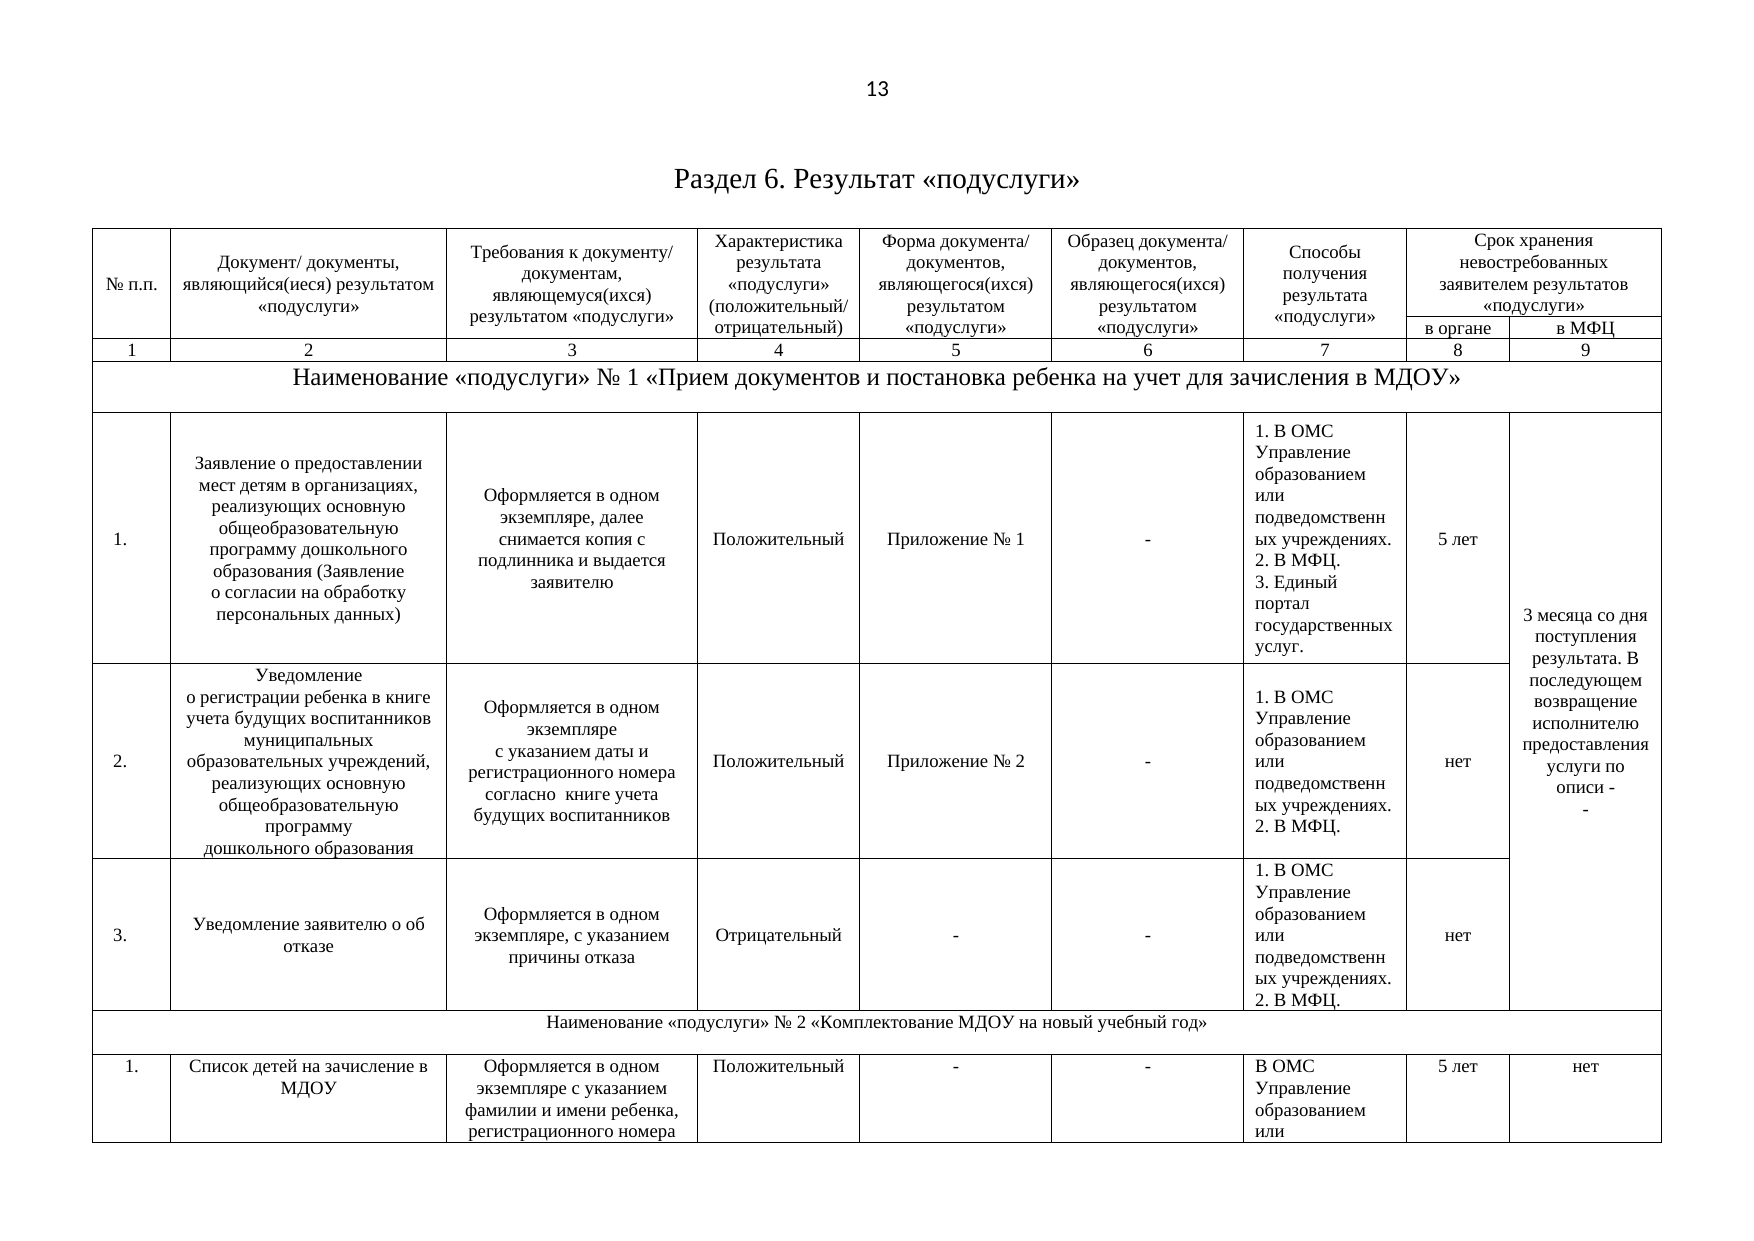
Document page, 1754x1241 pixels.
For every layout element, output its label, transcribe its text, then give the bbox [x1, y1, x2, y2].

table_header Характеристика результата «подуслуги» (положительный/ отрицательный) [698, 229, 859, 338]
table_header Срок хранения невостребованных заявителем результатов «подуслуги» [1407, 229, 1661, 316]
table_cell в органе [1407, 317, 1509, 338]
table_cell 7 [1244, 339, 1406, 361]
table_cell 6 [1052, 339, 1243, 361]
table_header Способы получения результата «подуслуги» [1244, 229, 1406, 338]
table_cell - [1052, 664, 1243, 858]
table_cell Отрицательный [698, 859, 859, 1010]
table_cell 5 [860, 339, 1051, 361]
table_cell 8 [1407, 339, 1509, 361]
table_cell нет [1510, 1055, 1661, 1142]
table_cell - [860, 859, 1051, 1010]
table_header Требования к документу/ документам, являющемуся(ихся) результатом «подуслуги» [447, 229, 697, 338]
table_cell 1. В ОМС Управление образованием или подведомственных учреждениях. 2. В МФЦ. 3. Единый портал государственных услуг. [1244, 413, 1406, 663]
table_cell Положительный [698, 664, 859, 858]
table_cell - [1052, 1055, 1243, 1142]
table_cell 5 лет [1407, 1055, 1509, 1142]
table_cell - [1052, 859, 1243, 1010]
table_cell [93, 413, 170, 663]
table_cell Приложение № 1 [860, 413, 1051, 663]
table_cell [93, 664, 170, 858]
table_cell 1. [93, 1055, 170, 1142]
table_cell Положительный [698, 1055, 859, 1142]
table_cell Оформляется в одном экземпляре с указанием даты и регистрационного номера согласно книге учета будущих воспитанников [447, 664, 697, 858]
table_cell Оформляется в одном экземпляре, далее снимается копия с подлинника и выдается заявителю [447, 413, 697, 663]
table_cell [93, 859, 170, 1010]
table_cell Уведомление о регистрации ребенка в книге учета будущих воспитанников муниципальных образовательных учреждений, реализующих основную общеобразовательную программу дошкольного образования [171, 664, 446, 858]
table_cell 5 лет [1407, 413, 1509, 663]
table_cell - [1052, 413, 1243, 663]
table_header Образец документа/ документов, являющегося(ихся) результатом «подуслуги» [1052, 229, 1243, 338]
table_cell Заявление о предоставлении мест детям в организациях, реализующих основную общеобразовательную программу дошкольного образования (Заявление о согласии на обработку персональных данных) [171, 413, 446, 663]
table_cell 1. В ОМС Управление образованием или подведомственных учреждениях. 2. В МФЦ. [1244, 859, 1406, 1010]
table_cell - [860, 1055, 1051, 1142]
table_cell 9 [1510, 339, 1661, 361]
table_header Форма документа/ документов, являющегося(ихся) результатом «подуслуги» [860, 229, 1051, 338]
table_cell 3 месяца со дня поступления результата. В последующем возвращение исполнителю предоставления услуги по описи - - [1510, 413, 1661, 1010]
table_cell нет [1407, 859, 1509, 1010]
table_cell 1 [93, 339, 170, 361]
table_cell Наименование «подуслуги» № 2 «Комплектование МДОУ на новый учебный год» [93, 1011, 1661, 1054]
table_cell 2 [171, 339, 446, 361]
table_header № п.п. [93, 229, 170, 338]
table_cell Положительный [698, 413, 859, 663]
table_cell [171, 1055, 446, 1142]
table_cell Наименование «подуслуги» № 1 «Прием документов и постановка ребенка на учет для зачисления в МДОУ» [93, 362, 1661, 412]
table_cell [447, 1055, 697, 1142]
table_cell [1244, 1055, 1406, 1142]
text Раздел 6. Результат «подуслуги» [89, 161, 1665, 195]
table_header Документ/ документы, являющийся(иеся) результатом «подуслуги» [171, 229, 446, 338]
table_cell в МФЦ [1510, 317, 1661, 338]
table_cell 1. В ОМС Управление образованием или подведомственных учреждениях. 2. В МФЦ. [1244, 664, 1406, 858]
table_cell Приложение № 2 [860, 664, 1051, 858]
table_cell 3 [447, 339, 697, 361]
table_cell нет [1407, 664, 1509, 858]
table_cell Оформляется в одном экземпляре, с указанием причины отказа [447, 859, 697, 1010]
table_cell 4 [698, 339, 859, 361]
table_cell Уведомление заявителю о об отказе [171, 859, 446, 1010]
